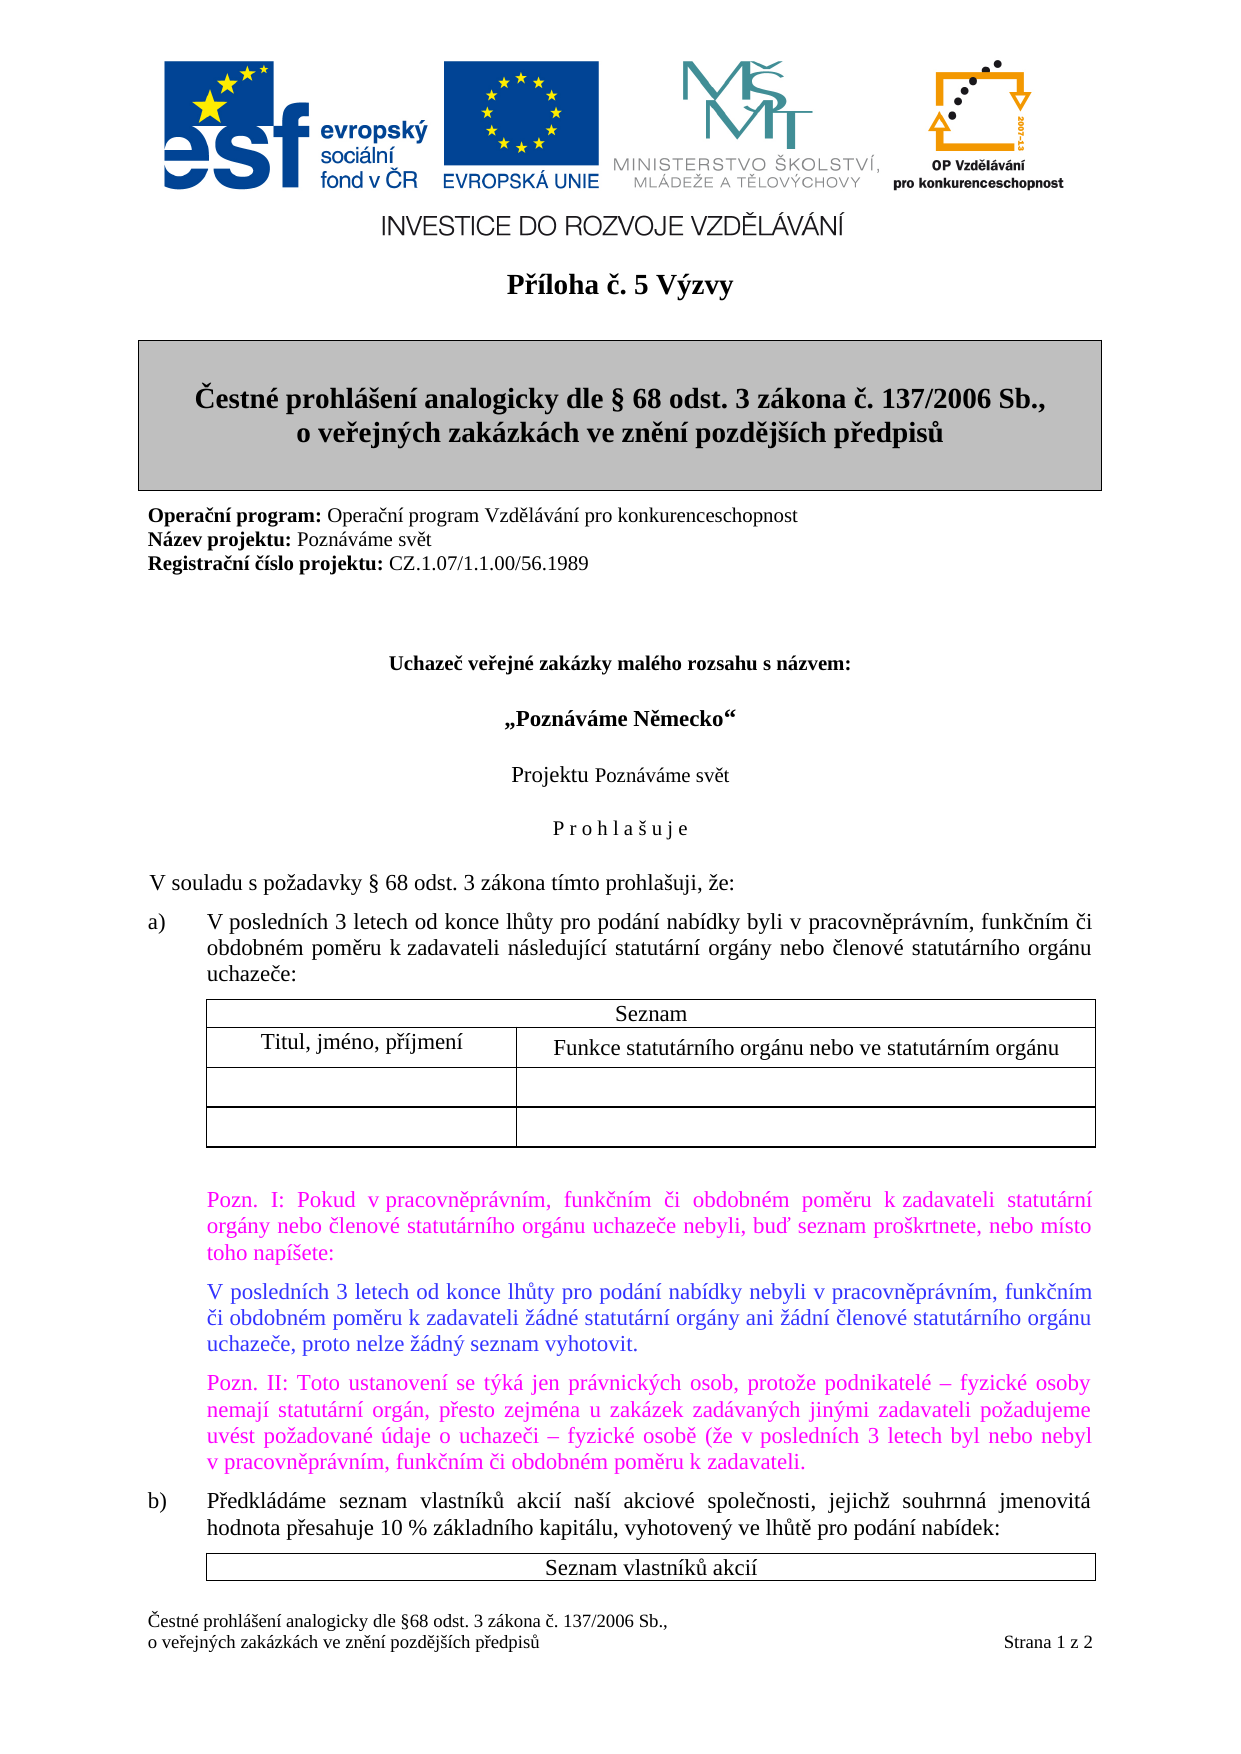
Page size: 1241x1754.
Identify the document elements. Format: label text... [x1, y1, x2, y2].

table_cell [517, 1068, 1095, 1106]
table_header Seznam [207, 1000, 1095, 1027]
text P r o h l a š u j e [148, 816, 1093, 840]
text Název projektu: Poznáváme svět [148, 527, 1093, 551]
text Projektu Poznáváme svět [148, 761, 1093, 787]
text „Poznáváme Německo“ [148, 703, 1093, 732]
list Předkládáme seznam vlastníků akcií naší akciové společnosti, jejichž souhrnná jmenovitá hodnota přesahuje 10 % základního kapitálu, vyhotovený ve lhůtě pro podání nabídek: [148, 1487, 1093, 1540]
text V posledních 3 letech od konce lhůty pro podání nabídky nebyli v pracovněprávním, funkčním či obdobném poměru k zadavateli žádné statutární orgány ani žádní členové statutárního orgánu uchazeče, proto nelze žádný seznam vyhotovit. [207, 1278, 1093, 1357]
text Čestné prohlášení analogicky dle § 68 odst. 3 zákona č. 137/2006 Sb., o veřejných zakázkách ve znění pozdějších předpisů [139, 378, 1101, 449]
text V souladu s požadavky § 68 odst. 3 zákona tímto prohlašuji, že: [149, 869, 1093, 895]
text Pozn. II: Toto ustanovení se týká jen právnických osob, protože podnikatelé – fyzické osoby nemají statutární orgán, přesto zejména u zakázek zadávaných jinými zadavateli požadujeme uvést požadované údaje o uchazeči – fyzické osobě (že v posledních 3 letech byl nebo nebyl v pracovněprávním, funkčním či obdobném poměru k zadavateli. [207, 1369, 1093, 1475]
table_cell [517, 1108, 1095, 1146]
list V posledních 3 letech od konce lhůty pro podání nabídky byli v pracovněprávním, funkčním či obdobném poměru k zadavateli následující statutární orgány nebo členové statutárního orgánu uchazeče: [148, 908, 1093, 987]
text Operační program: Operační program Vzdělávání pro konkurenceschopnost [148, 503, 1093, 527]
table_cell Funkce statutárního orgánu nebo ve statutárním orgánu [517, 1028, 1095, 1067]
table_cell [207, 1068, 516, 1106]
table_header Seznam vlastníků akcií [207, 1554, 1095, 1580]
picture [116, 21, 1125, 268]
table_cell Titul, jméno, příjmení [207, 1028, 516, 1067]
text Příloha č. 5 Výzvy [148, 148, 1093, 301]
table_cell [207, 1108, 516, 1146]
text Registrační číslo projektu: CZ.1.07/1.1.00/56.1989 [148, 551, 1093, 575]
text Uchazeč veřejné zakázky malého rozsahu s názvem: [148, 650, 1093, 674]
text Pozn. I: Pokud v pracovněprávním, funkčním či obdobném poměru k zadavateli statutární orgány nebo členové statutárního orgánu uchazeče nebyli, buď seznam proškrtnete, nebo místo toho napíšete: [207, 1186, 1093, 1265]
